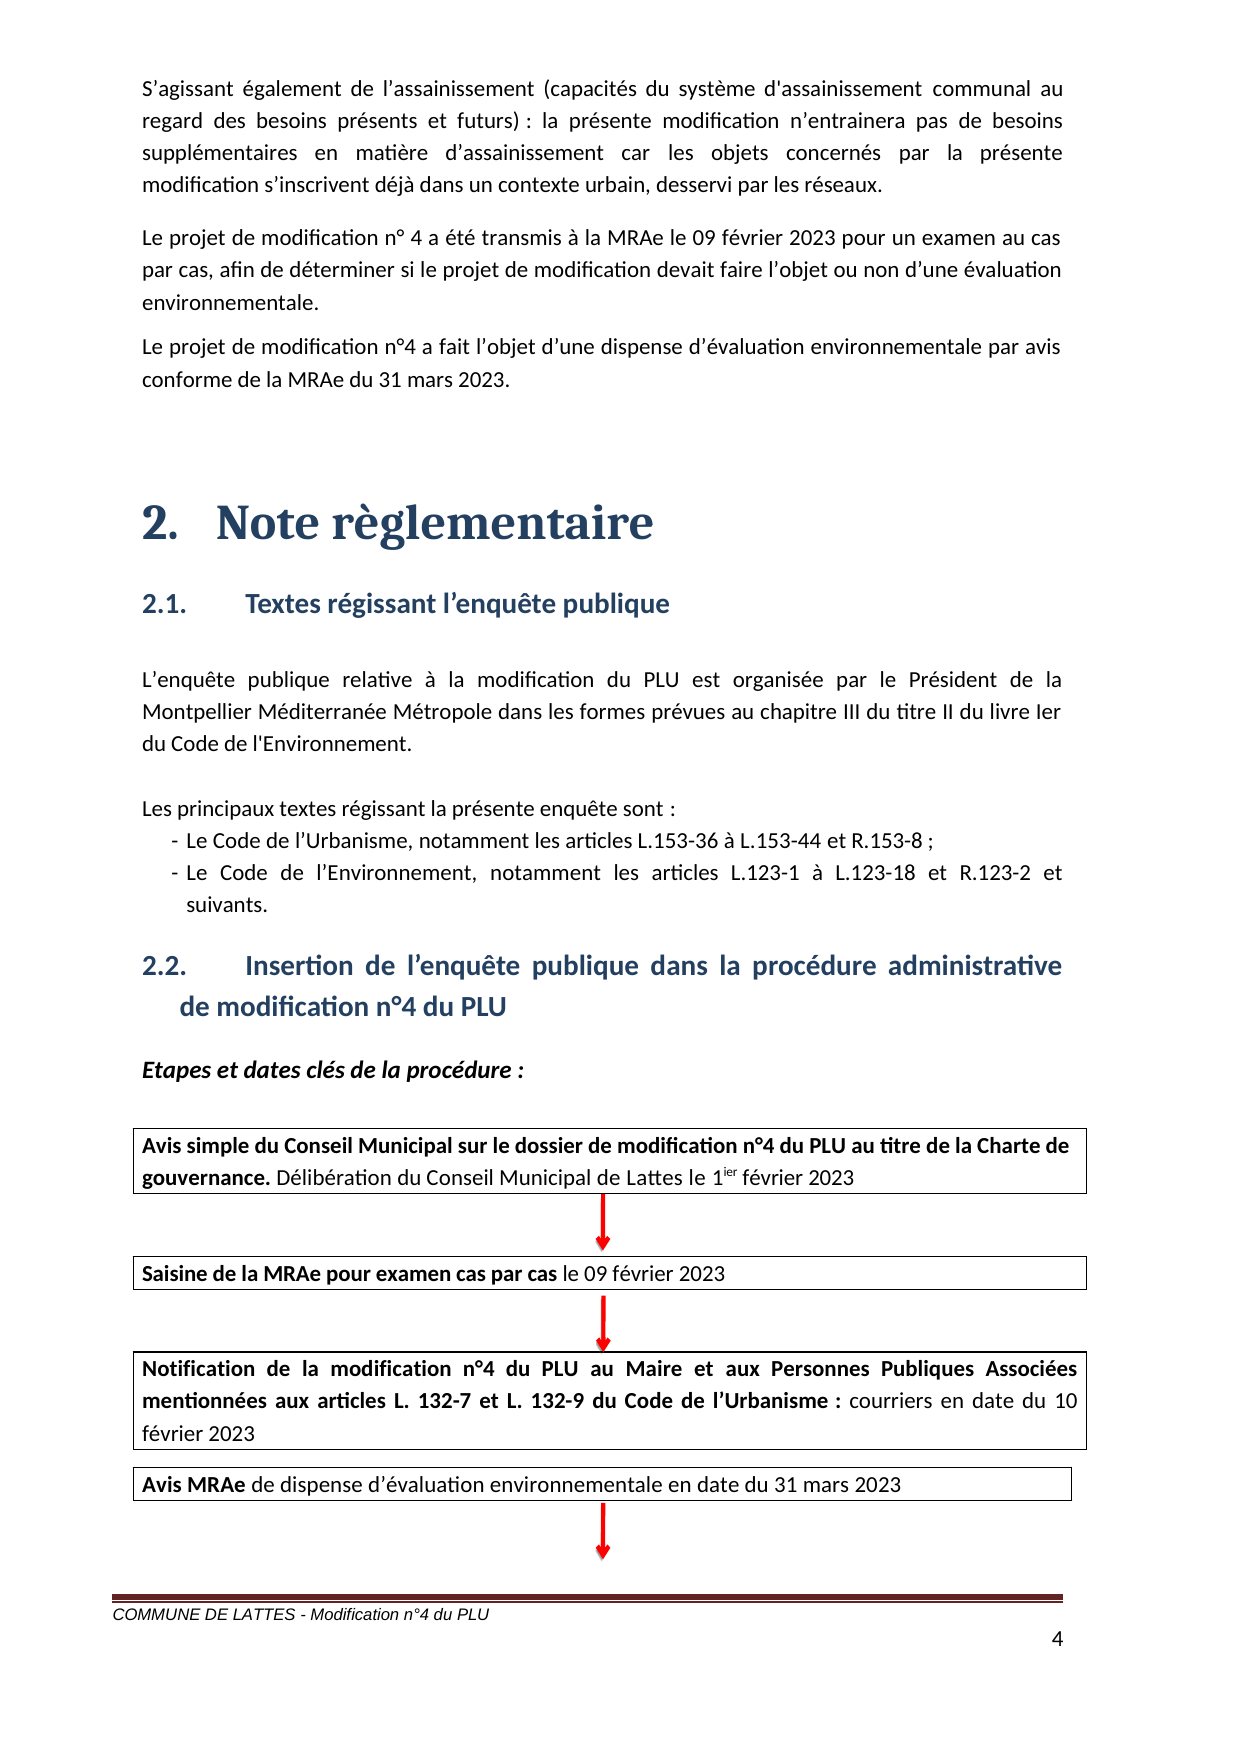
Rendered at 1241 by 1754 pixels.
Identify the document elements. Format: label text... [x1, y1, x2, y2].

text Avis simple du Conseil Municipal sur le dossier de modification n°4 du PLU au titre de la Charte de gouvernance. Délibération du Conseil Municipal de Lattes le 1ier février 2023 [134, 1129, 1086, 1193]
text Le projet de modification n°4 a fait l’objet d’une dispense d’évaluation environnementale par avis conforme de la MRAe du 31 mars 2023. [142, 332, 1063, 393]
text S’agissant également de l’assainissement (capacités du système d'assainissement communal au regard des besoins présents et futurs) : la présente modification n’entrainera pas de besoins supplémentaires en matière d’assainissement car les objets concernés par la présente modification s’inscrivent déjà dans un contexte urbain, desservi par les réseaux. [142, 74, 1063, 198]
list Textes régissant l’enquête publique [142, 586, 1063, 621]
text Notification de la modification n°4 du PLU au Maire et aux Personnes Publiques Associées mentionnées aux articles L. 132-7 et L. 132-9 du Code de l’Urbanisme : courriers en date du 10 février 2023 [134, 1353, 1086, 1449]
text Le projet de modification n° 4 a été transmis à la MRAe le 09 février 2023 pour un examen au cas par cas, afin de déterminer si le projet de modification devait faire l’objet ou non d’une évaluation environnementale. [142, 223, 1063, 316]
subtitle Note règlementaire [142, 494, 1063, 552]
list Insertion de l’enquête publique dans la procédure administrative de modification n°4 du PLU [142, 947, 1063, 1024]
text - Le Code de l’Environnement, notamment les articles L.123-1 à L.123-18 et R.123-2 et suivants. [171, 858, 1063, 918]
text Avis MRAe de dispense d’évaluation environnementale en date du 31 mars 2023 [134, 1468, 1071, 1500]
text - Le Code de l’Urbanisme, notamment les articles L.153-36 à L.153-44 et R.153-8 ; [171, 826, 1063, 854]
text Etapes et dates clés de la procédure : [142, 1054, 1063, 1085]
text L’enquête publique relative à la modification du PLU est organisée par le Président de la Montpellier Méditerranée Métropole dans les formes prévues au chapitre III du titre II du livre Ier du Code de l'Environnement. [142, 665, 1063, 757]
text Les principaux textes régissant la présente enquête sont : [142, 794, 1063, 822]
text Saisine de la MRAe pour examen cas par cas le 09 février 2023 [134, 1257, 1086, 1289]
